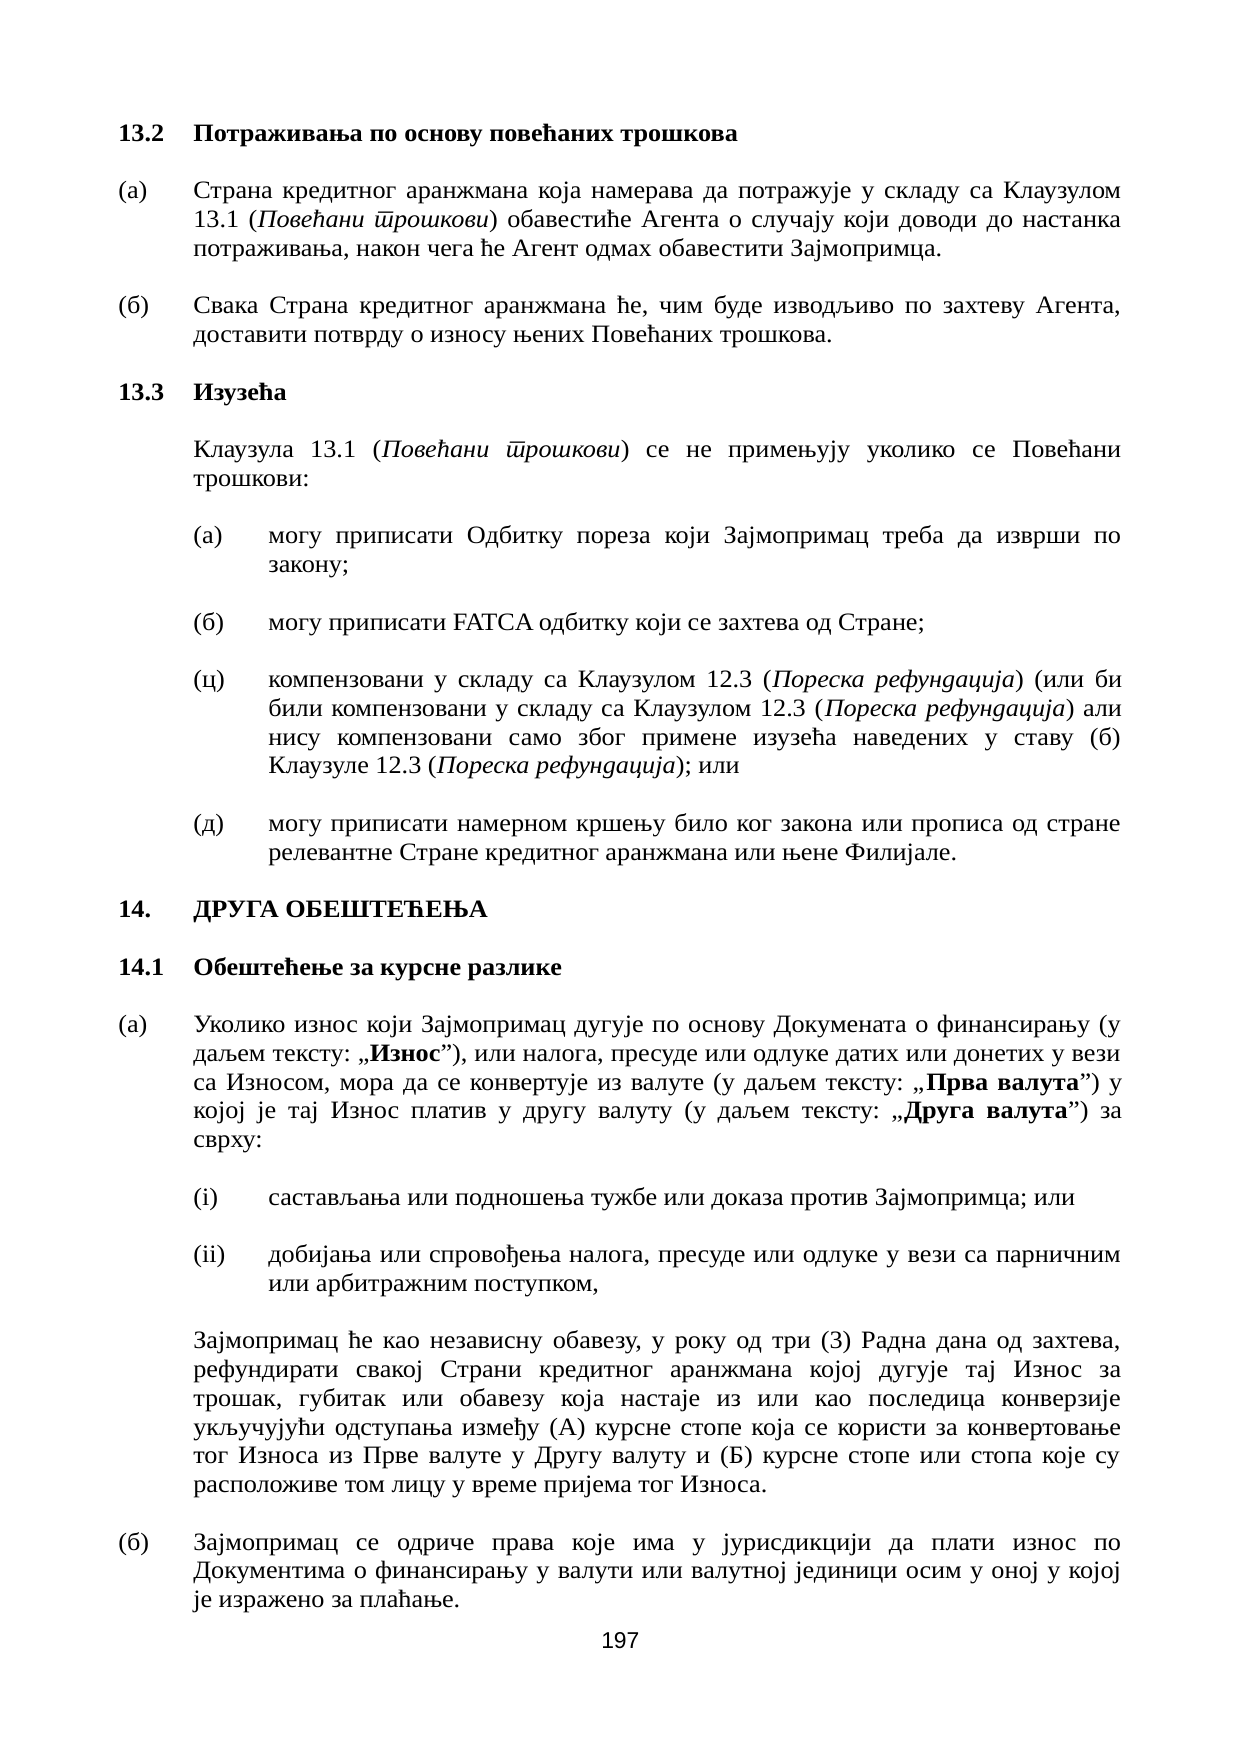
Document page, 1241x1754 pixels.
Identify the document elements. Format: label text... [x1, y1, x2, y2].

text (ii) добијања или спровођења налога, пресуде или одлуке у вези са парничним или арбитражним поступком, [193, 1239, 1122, 1297]
text (i) састављања или подношења тужбе или доказа против Зајмопримца; или [193, 1182, 1122, 1211]
text 13.3 Изузећа [118, 377, 1122, 406]
text 13.2 Потраживања по основу повећаних трошкова [118, 118, 1122, 147]
text (ц) компензовани у складу са Клаузулом 12.3 (Пореска рефундација) (или би били компензовани у складу са Клаузулом 12.3 (Пореска рефундација) али нису компензовани само због примене изузећа наведених у ставу (б) Клаузуле 12.3 (Пореска рефундација); или [193, 664, 1122, 779]
text (а) Уколико износ који Зајмопримац дугује по основу Докумената о финансирању (у даљем тексту: „Износ”), или налога, пресуде или одлуке датих или донетих у вези са Износом, мора да се конвертује из валуте (у даљем тексту: „Прва валута”) у којој је тај Износ платив у другу валуту (у даљем тексту: „Друга валута”) за сврху: [118, 1009, 1122, 1153]
text Зајмопримац ће као независну обавезу, у року од три (3) Радна дана од захтева, рефундирати свакој Страни кредитног аранжмана којој дугује тај Износ за трошак, губитак или обавезу која настаје из или као последица конверзије укључујући одступања између (A) курсне стопе која се користи за конвертовање тог Износа из Прве валуте у Другу валуту и (Б) курсне стопе или стопа које су расположиве том лицу у време пријема тог Износа. [118, 1326, 1122, 1498]
text (д) могу приписати намерном кршењу било ког закона или прописа од стране релевантне Стране кредитног аранжмана или њене Филијале. [193, 808, 1122, 866]
text 14.1 Обештећење за курсне разлике [118, 952, 1122, 981]
list (а) могу приписати Одбитку пореза који Зајмопримац треба да изврши по закону; [193, 521, 1122, 578]
text 14. ДРУГА ОБЕШТЕЋЕЊА [118, 894, 1122, 923]
text Клаузула 13.1 (Повећани трошкови) се не примењују уколико се Повећани трошкови: [118, 434, 1122, 492]
text (б) могу приписати FATCA одбитку који се захтева од Стране; [193, 607, 1122, 636]
text (а) Страна кредитног аранжмана која намерава да потражује у складу са Клаузулом 13.1 (Повећани трошкови) обавестиће Агента о случају који доводи до настанка потраживања, након чега ће Агент одмах обавестити Зајмопримца. [118, 176, 1122, 262]
text (б) Зајмопримац се одриче права које има у јурисдикцији да плати износ по Документима о финансирању у валути или валутној јединици осим у оној у којој је изражено за плаћање. [118, 1527, 1122, 1613]
text (б) Свака Страна кредитног аранжмана ће, чим буде изводљиво по захтеву Агента, доставити потврду о износу њених Повећаних трошкова. [118, 291, 1122, 348]
